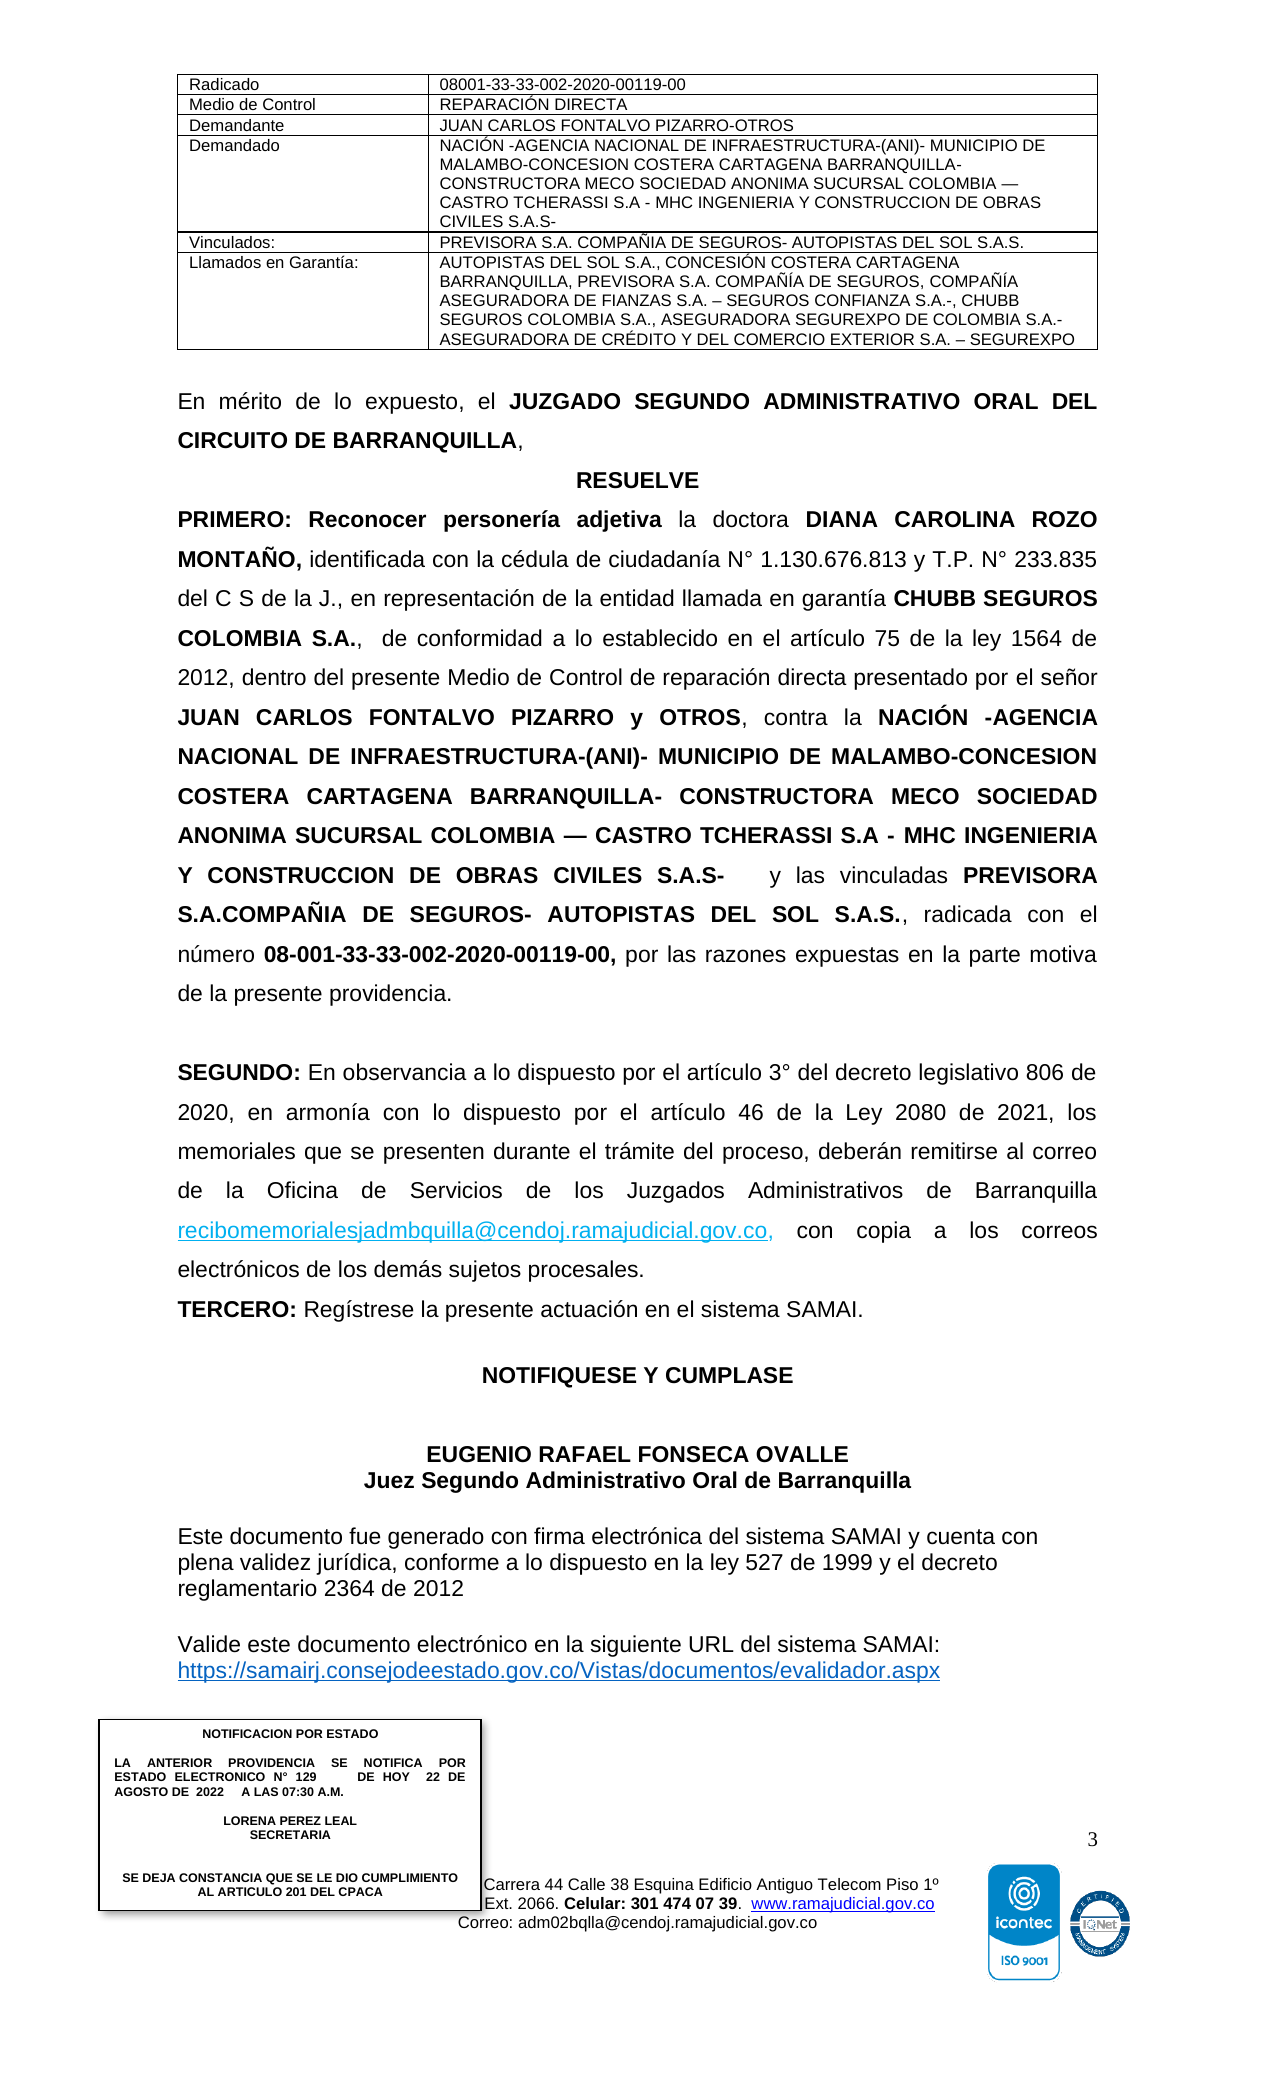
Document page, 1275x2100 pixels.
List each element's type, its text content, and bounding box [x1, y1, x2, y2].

text EUGENIO RAFAEL FONSECA OVALLE [177, 1441, 1098, 1467]
text En mérito de lo expuesto, el JUZGADO SEGUNDO ADMINISTRATIVO ORAL DEL CIRCUITO DE BARRANQUILLA, [177, 388, 1098, 454]
text TERCERO: Regístrese la presente actuación en el sistema SAMAI. [177, 1296, 1098, 1322]
text SEGUNDO: En observancia a lo dispuesto por el artículo 3° del decreto legislativo 806 de 2020, en armonía con lo dispuesto por el artículo 46 de la Ley 2080 de 2021, los memoriales que se presenten durante el trámite del proceso, deberán remitirse al correo de la Oficina de Servicios de los Juzgados Administrativos de Barranquilla recibomemorialesjadmbquilla@cendoj.ramajudicial.gov.co, con copia a los correos electrónicos de los demás sujetos procesales. [177, 1059, 1098, 1283]
text Valide este documento electrónico en la siguiente URL del sistema SAMAI: https://samairj.consejodeestado.gov.co/Vistas/documentos/evalidador.aspx [177, 1631, 1098, 1683]
text NOTIFIQUESE Y CUMPLASE [177, 1362, 1098, 1388]
text RESUELVE [177, 467, 1098, 493]
picture [983, 1861, 1063, 1984]
picture [1066, 1886, 1135, 1959]
text Juez Segundo Administrativo Oral de Barranquilla [177, 1467, 1098, 1493]
text Este documento fue generado con firma electrónica del sistema SAMAI y cuenta con plena validez jurídica, conforme a lo dispuesto en la ley 527 de 1999 y el decreto reglamentario 2364 de 2012 [177, 1523, 1098, 1602]
text PRIMERO: Reconocer personería adjetiva la doctora DIANA CAROLINA ROZO MONTAÑO, identificada con la cédula de ciudadanía N° 1.130.676.813 y T.P. N° 233.835 del C S de la J., en representación de la entidad llamada en garantía CHUBB SEGUROS COLOMBIA S.A., de conformidad a lo establecido en el artículo 75 de la ley 1564 de 2012, dentro del presente Medio de Control de reparación directa presentado por el señor JUAN CARLOS FONTALVO PIZARRO y OTROS, contra la NACIÓN -AGENCIA NACIONAL DE INFRAESTRUCTURA-(ANI)- MUNICIPIO DE MALAMBO-CONCESION COSTERA CARTAGENA BARRANQUILLA- CONSTRUCTORA MECO SOCIEDAD ANONIMA SUCURSAL COLOMBIA — CASTRO TCHERASSI S.A - MHC INGENIERIA Y CONSTRUCCION DE OBRAS CIVILES S.A.S- y las vinculadas PREVISORA S.A.COMPAÑIA DE SEGUROS- AUTOPISTAS DEL SOL S.A.S., radicada con el número 08-001-33-33-002-2020-00119-00, por las razones expuestas en la parte motiva de la presente providencia. [177, 506, 1098, 1006]
